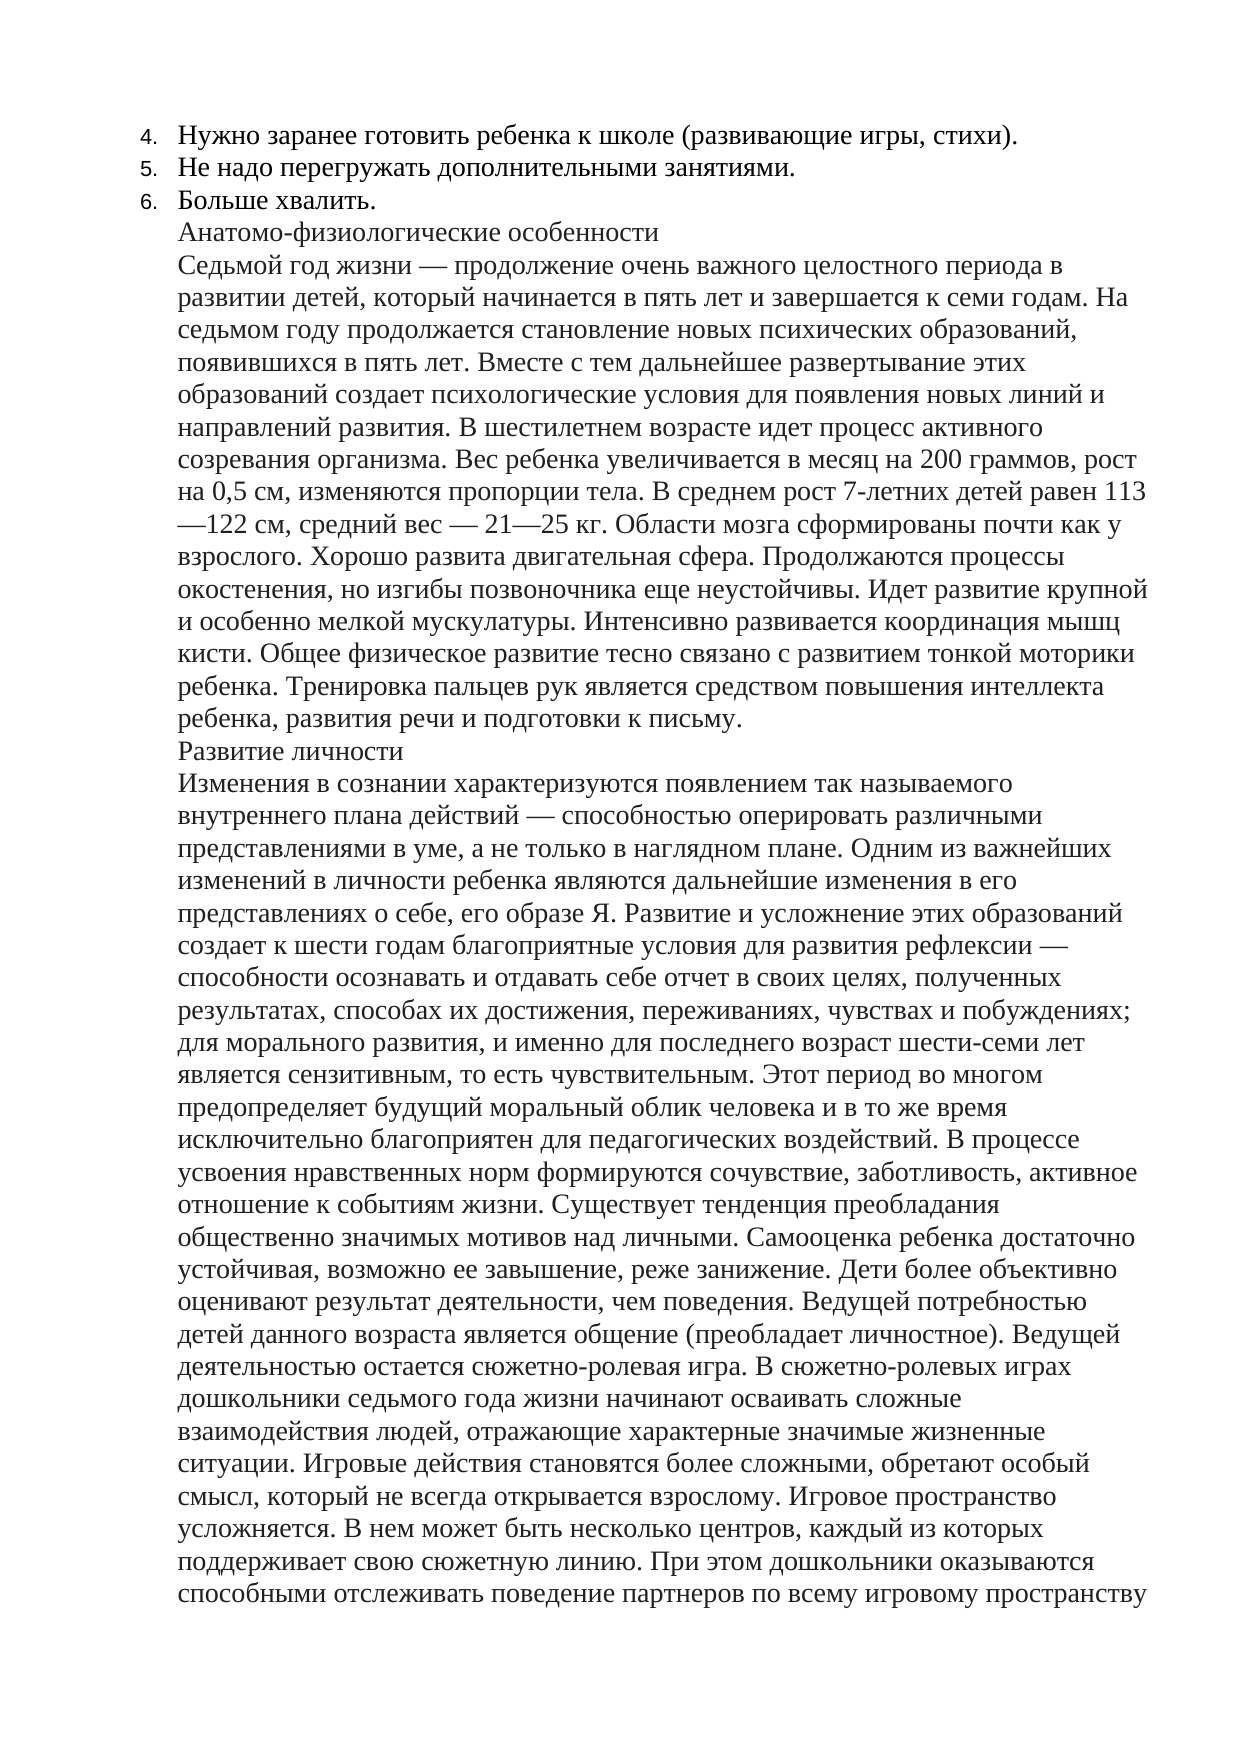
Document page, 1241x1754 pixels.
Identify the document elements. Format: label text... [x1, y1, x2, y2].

list Нужно заранее готовить ребенка к школе (развивающие игры, стихи). [140, 118, 1152, 151]
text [177, 766, 1152, 1608]
text Анатомо-физиологические особенности [177, 215, 1152, 248]
text Развитие личности [177, 734, 1152, 766]
list Не надо перегружать дополнительными занятиями. [140, 151, 1152, 183]
list Больше хвалить. [140, 183, 1152, 215]
text Седьмой год жизни — продолжение очень важного целостного периода в развитии детей, который начинается в пять лет и завершается к семи годам. На седьмом году продолжается становление новых психических образований, появившихся в пять лет. Вместе с тем дальнейшее развертывание этих образований создает психологические условия для появления новых линий и направлений развития. В шестилетнем возрасте идет процесс активного созревания организма. Вес ребенка увеличивается в месяц на 200 граммов, рост на 0,5 см, изменяются пропорции тела. В среднем рост 7-летних детей равен 113—122 см, средний вес — 21—25 кг. Области мозга сформированы почти как у взрослого. Хорошо развита двигательная сфера. Продолжаются процессы окостенения, но изгибы позвоночника еще неустойчивы. Идет развитие крупной и особенно мелкой мускулатуры. Интенсивно развивается координация мышц кисти. Общее физическое развитие тесно связано с развитием тонкой моторики ребенка. Тренировка пальцев рук является средством повышения интеллекта ребенка, развития речи и подготовки к письму. [177, 248, 1152, 734]
